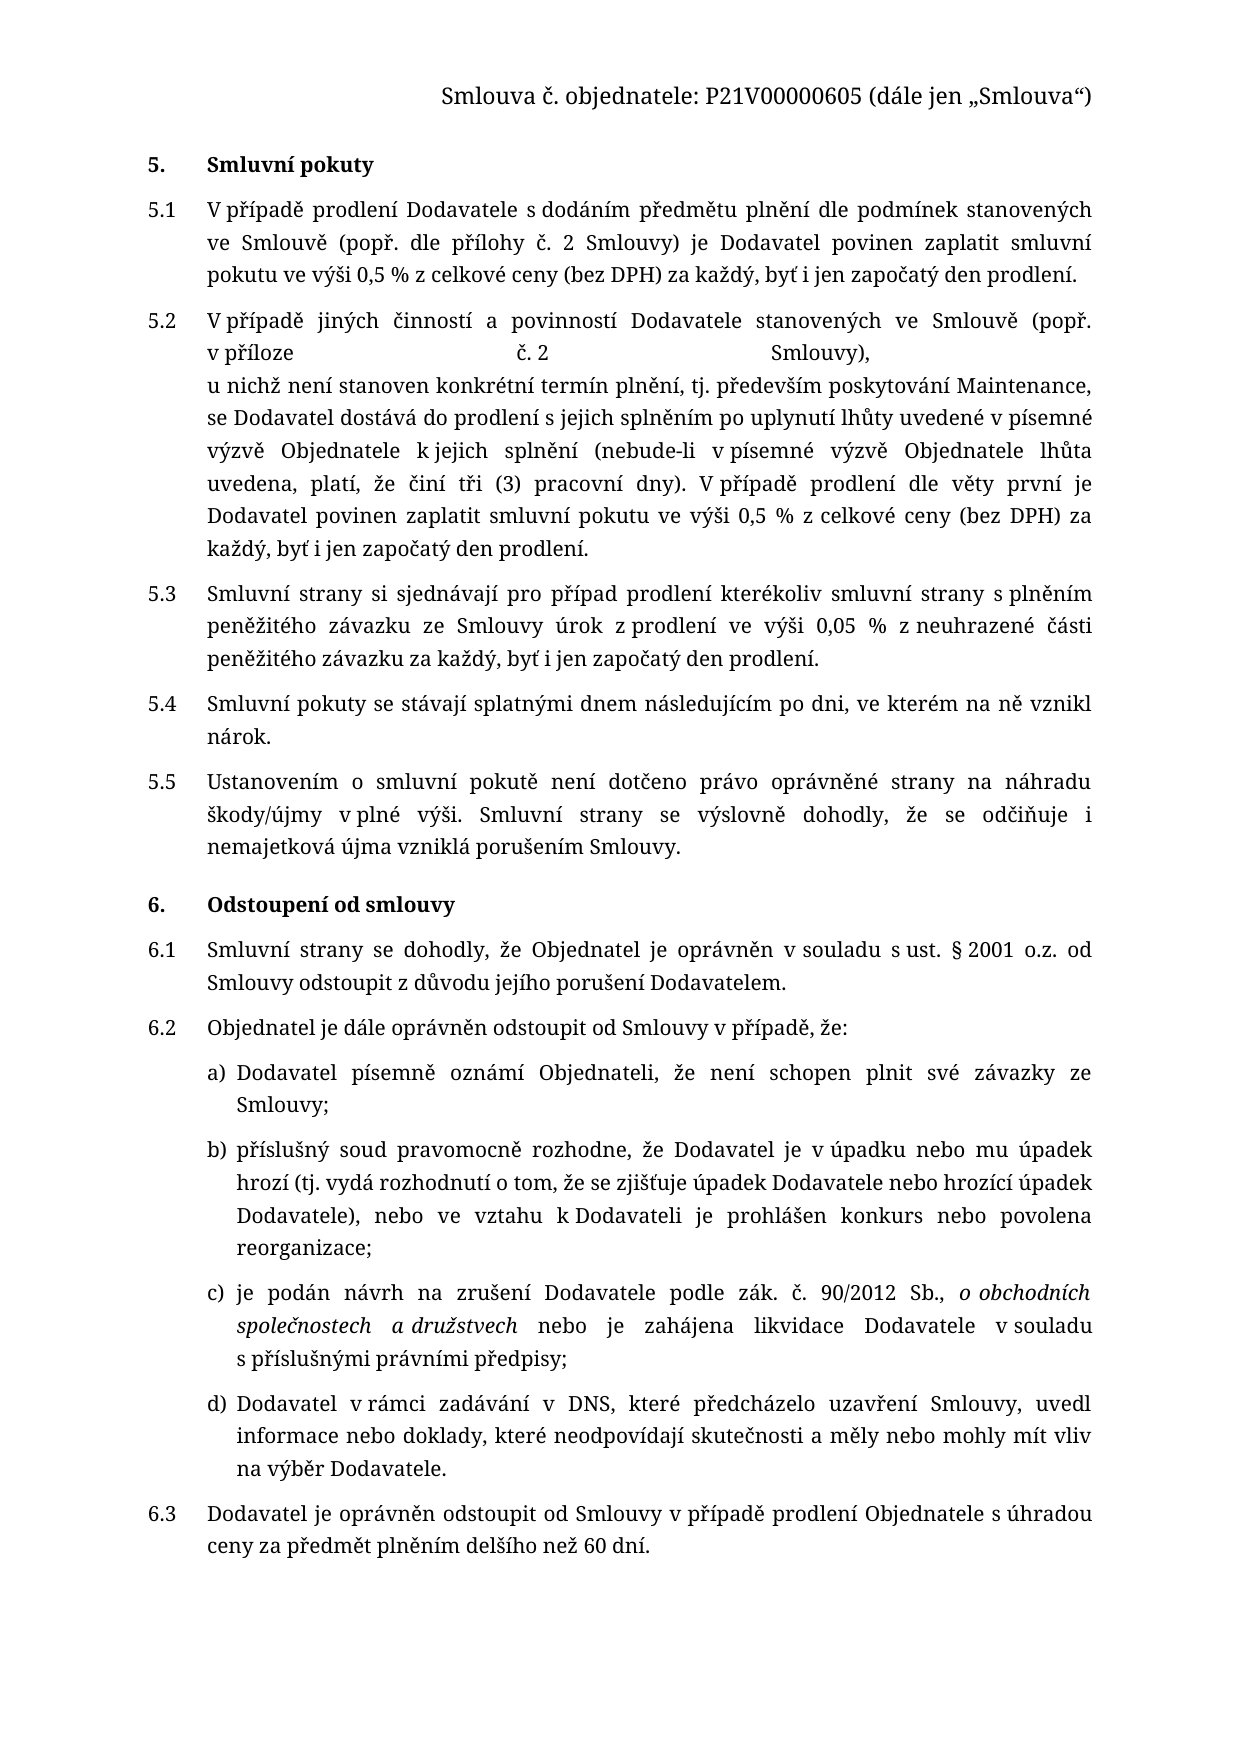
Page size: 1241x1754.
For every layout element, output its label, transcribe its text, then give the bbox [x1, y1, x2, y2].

list Objednatel je dále oprávněn odstoupit od Smlouvy v případě, že: [148, 1013, 1092, 1041]
list V případě jiných činností a povinností Dodavatele stanovených ve Smlouvě (popř. v příloze č. 2 Smlouvy), u nichž není stanoven konkrétní termín plnění, tj. především poskytování Maintenance, se Dodavatel dostává do prodlení s jejich splněním po uplynutí lhůty uvedené v písemné výzvě Objednatele k jejich splnění (nebude-li v písemné výzvě Objednatele lhůta uvedena, platí, že činí tři (3) pracovní dny). V případě prodlení dle věty první je Dodavatel povinen zaplatit smluvní pokutu ve výši 0,5 % z celkové ceny (bez DPH) za každý, byť i jen započatý den prodlení. [148, 306, 1092, 562]
list V případě prodlení Dodavatele s dodáním předmětu plnění dle podmínek stanovených ve Smlouvě (popř. dle přílohy č. 2 Smlouvy) je Dodavatel povinen zaplatit smluvní pokutu ve výši 0,5 % z celkové ceny (bez DPH) za každý, byť i jen započatý den prodlení. [148, 195, 1092, 289]
list příslušný soud pravomocně rozhodne, že Dodavatel je v úpadku nebo mu úpadek hrozí (tj. vydá rozhodnutí o tom, že se zjišťuje úpadek Dodavatele nebo hrozící úpadek Dodavatele), nebo ve vztahu k Dodavateli je prohlášen konkurs nebo povolena reorganizace; [207, 1136, 1092, 1262]
list Ustanovením o smluvní pokutě není dotčeno právo oprávněné strany na náhradu škody/újmy v plné výši. Smluvní strany se výslovně dohodly, že se odčiňuje i nemajetková újma vzniklá porušením Smlouvy. [148, 767, 1092, 861]
list Smluvní pokuty se stávají splatnými dnem následujícím po dni, ve kterém na ně vznikl nárok. [148, 689, 1092, 750]
list Smluvní strany se dohodly, že Objednatel je oprávněn v souladu s ust. § 2001 o.z. od Smlouvy odstoupit z důvodu jejího porušení Dodavatelem. [148, 935, 1092, 996]
list Dodavatel je oprávněn odstoupit od Smlouvy v případě prodlení Objednatele s úhradou ceny za předmět plněním delšího než 60 dní. [148, 1499, 1092, 1560]
list je podán návrh na zrušení Dodavatele podle zák. č. 90/2012 Sb., o obchodních společnostech a družstvech nebo je zahájena likvidace Dodavatele v souladu s příslušnými právními předpisy; [207, 1278, 1092, 1372]
list Dodavatel v rámci zadávání v DNS, které předcházelo uzavření Smlouvy, uvedl informace nebo doklady, které neodpovídají skutečnosti a měly nebo mohly mít vliv na výběr Dodavatele. [207, 1389, 1092, 1482]
list Dodavatel písemně oznámí Objednateli, že není schopen plnit své závazky ze Smlouvy; [207, 1058, 1092, 1119]
list Smluvní strany si sjednávají pro případ prodlení kterékoliv smluvní strany s plněním peněžitého závazku ze Smlouvy úrok z prodlení ve výši 0,05 % z neuhrazené části peněžitého závazku za každý, byť i jen započatý den prodlení. [148, 579, 1092, 673]
list Odstoupení od smlouvy [148, 890, 1092, 918]
list Smluvní pokuty [148, 150, 1092, 179]
